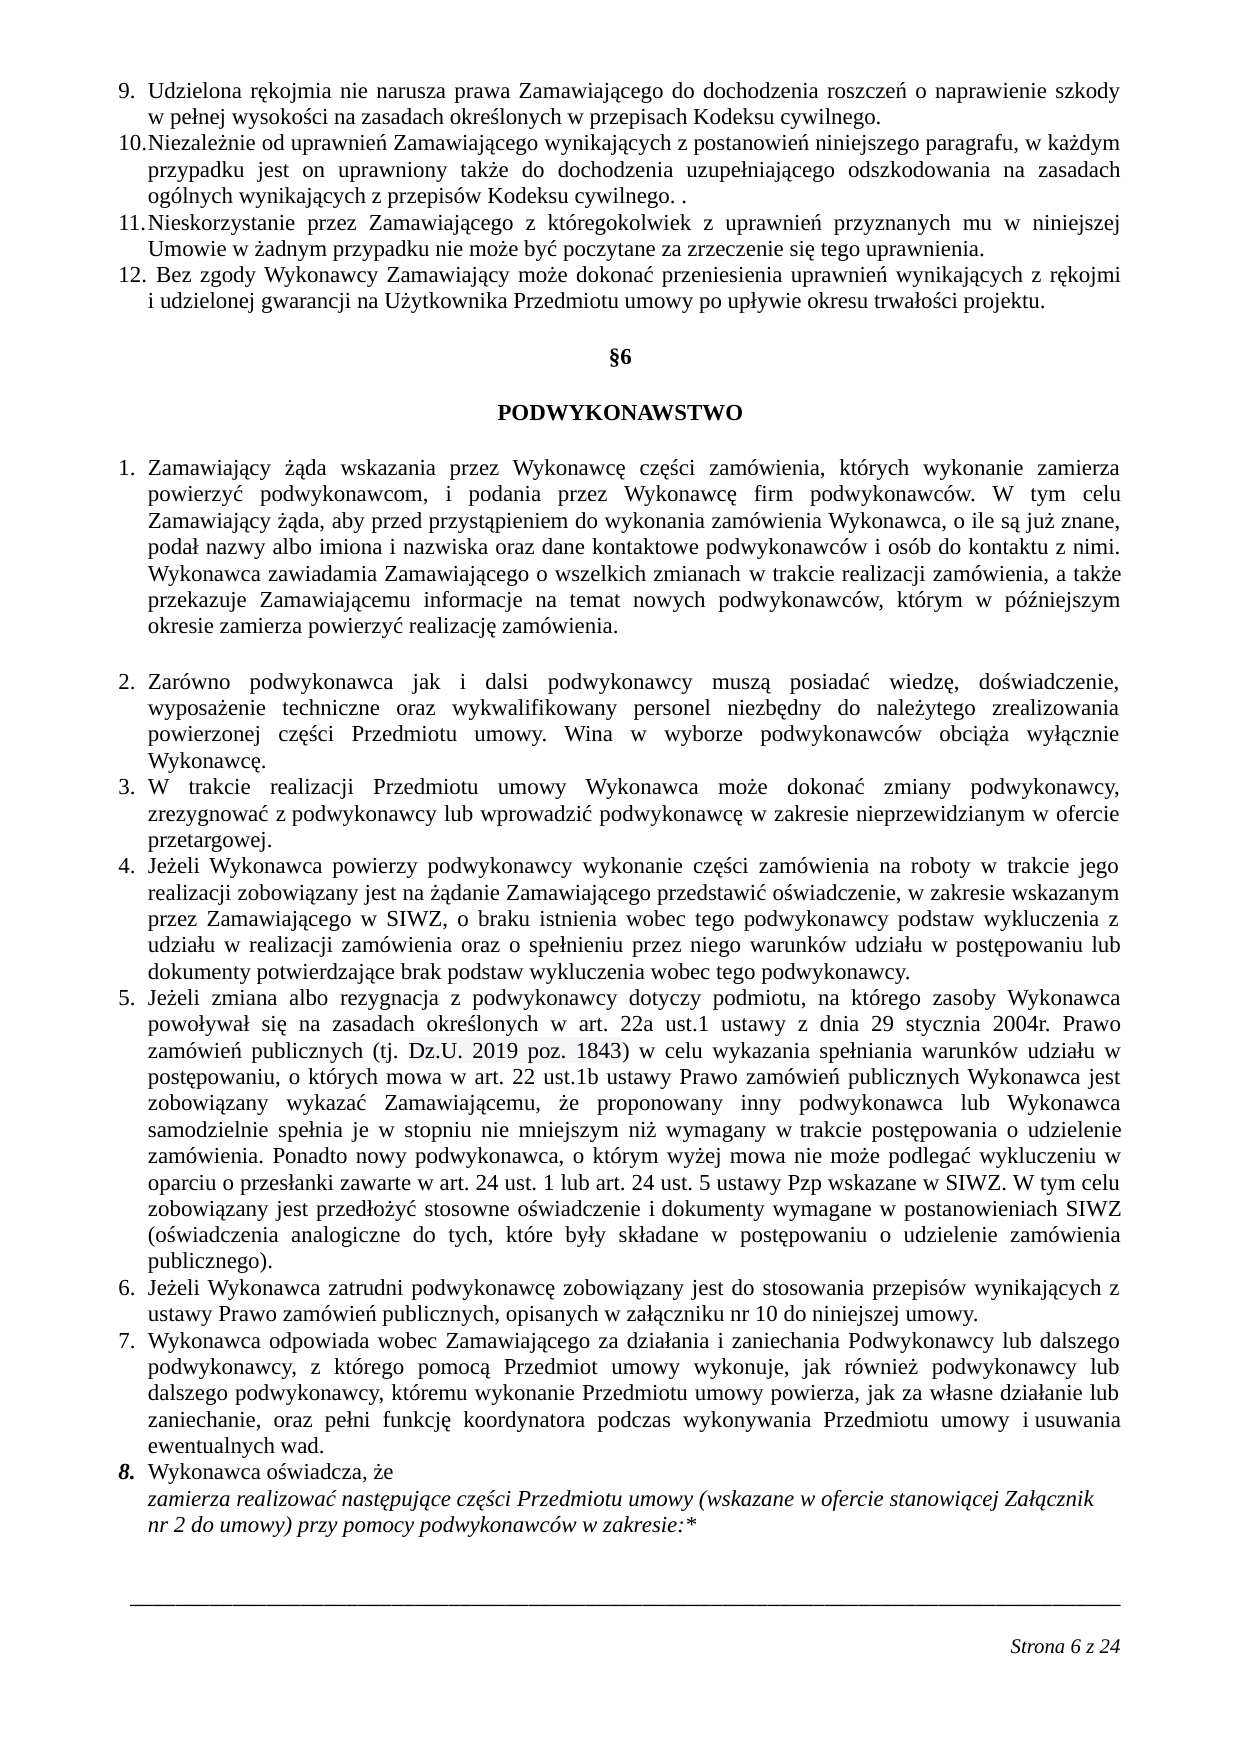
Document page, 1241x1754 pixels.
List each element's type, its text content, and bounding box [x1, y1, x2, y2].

list W trakcie realizacji Przedmiotu umowy Wykonawca może dokonać zmiany podwykonawcy, zrezygnować z podwykonawcy lub wprowadzić podwykonawcę w zakresie nieprzewidzianym w ofercie przetargowej. [118, 773, 1121, 852]
list Zarówno podwykonawca jak i dalsi podwykonawcy muszą posiadać wiedzę, doświadczenie, wyposażenie techniczne oraz wykwalifikowany personel niezbędny do należytego zrealizowania powierzonej części Przedmiotu umowy. Wina w wyborze podwykonawców obciąża wyłącznie Wykonawcę. [118, 668, 1121, 773]
list Zamawiający żąda wskazania przez Wykonawcę części zamówienia, których wykonanie zamierza powierzyć podwykonawcom, i podania przez Wykonawcę firm podwykonawców. W tym celu Zamawiający żąda, aby przed przystąpieniem do wykonania zamówienia Wykonawca, o ile są już znane, podał nazwy albo imiona i nazwiska oraz dane kontaktowe podwykonawców i osób do kontaktu z nimi. Wykonawca zawiadamia Zamawiającego o wszelkich zmianach w trakcie realizacji zamówienia, a także przekazuje Zamawiającemu informacje na temat nowych podwykonawców, którym w późniejszym okresie zamierza powierzyć realizację zamówienia. [118, 454, 1122, 639]
list Wykonawca oświadcza, że zamierza realizować następujące części Przedmiotu umowy (wskazane w ofercie stanowiącej Załącznik nr 2 do umowy) przy pomocy podwykonawców w zakresie:* [118, 1458, 1121, 1537]
list Nieskorzystanie przez Zamawiającego z któregokolwiek z uprawnień przyznanych mu w niniejszej Umowie w żadnym przypadku nie może być poczytane za zrzeczenie się tego uprawnienia. [118, 208, 1122, 261]
list Niezależnie od uprawnień Zamawiającego wynikających z postanowień niniejszego paragrafu, w każdym przypadku jest on uprawniony także do dochodzenia uzupełniającego odszkodowania na zasadach ogólnych wynikających z przepisów Kodeksu cywilnego. . [118, 129, 1122, 208]
list Jeżeli Wykonawca zatrudni podwykonawcę zobowiązany jest do stosowania przepisów wynikających z ustawy Prawo zamówień publicznych, opisanych w załączniku nr 10 do niniejszej umowy. [118, 1274, 1121, 1327]
text §6 [118, 343, 1122, 369]
list Jeżeli Wykonawca powierzy podwykonawcy wykonanie części zamówienia na roboty w trakcie jego realizacji zobowiązany jest na żądanie Zamawiającego przedstawić oświadczenie, w zakresie wskazanym przez Zamawiającego w SIWZ, o braku istnienia wobec tego podwykonawcy podstaw wykluczenia z udziału w realizacji zamówienia oraz o spełnieniu przez niego warunków udziału w postępowaniu lub dokumenty potwierdzające brak podstaw wykluczenia wobec tego podwykonawcy. [118, 852, 1121, 984]
list Bez zgody Wykonawcy Zamawiający może dokonać przeniesienia uprawnień wynikających z rękojmi i udzielonej gwarancji na Użytkownika Przedmiotu umowy po upływie okresu trwałości projektu. [118, 261, 1122, 314]
list Udzielona rękojmia nie narusza prawa Zamawiającego do dochodzenia roszczeń o naprawienie szkody w pełnej wysokości na zasadach określonych w przepisach Kodeksu cywilnego. [118, 77, 1122, 129]
list Wykonawca odpowiada wobec Zamawiającego za działania i zaniechania Podwykonawcy lub dalszego podwykonawcy, z którego pomocą Przedmiot umowy wykonuje, jak również podwykonawcy lub dalszego podwykonawcy, któremu wykonanie Przedmiotu umowy powierza, jak za własne działanie lub zaniechanie, oraz pełni funkcję koordynatora podczas wykonywania Przedmiotu umowy i usuwania ewentualnych wad. [118, 1327, 1121, 1458]
list Jeżeli zmiana albo rezygnacja z podwykonawcy dotyczy podmiotu, na którego zasoby Wykonawca powoływał się na zasadach określonych w art. 22a ust.1 ustawy z dnia 29 stycznia 2004r. Prawo zamówień publicznych (tj. Dz.U. 2019 poz. 1843) w celu wykazania spełniania warunków udziału w postępowaniu, o których mowa w art. 22 ust.1b ustawy Prawo zamówień publicznych Wykonawca jest zobowiązany wykazać Zamawiającemu, że proponowany inny podwykonawca lub Wykonawca samodzielnie spełnia je w stopniu nie mniejszym niż wymagany w trakcie postępowania o udzielenie zamówienia. Ponadto nowy podwykonawca, o którym wyżej mowa nie może podlegać wykluczeniu w oparciu o przesłanki zawarte w art. 24 ust. 1 lub art. 24 ust. 5 ustawy Pzp wskazane w SIWZ. W tym celu zobowiązany jest przedłożyć stosowne oświadczenie i dokumenty wymagane w postanowieniach SIWZ (oświadczenia analogiczne do tych, które były składane w postępowaniu o udzielenie zamówienia publicznego). [118, 984, 1122, 1274]
text PODWYKONAWSTWO [118, 399, 1122, 425]
